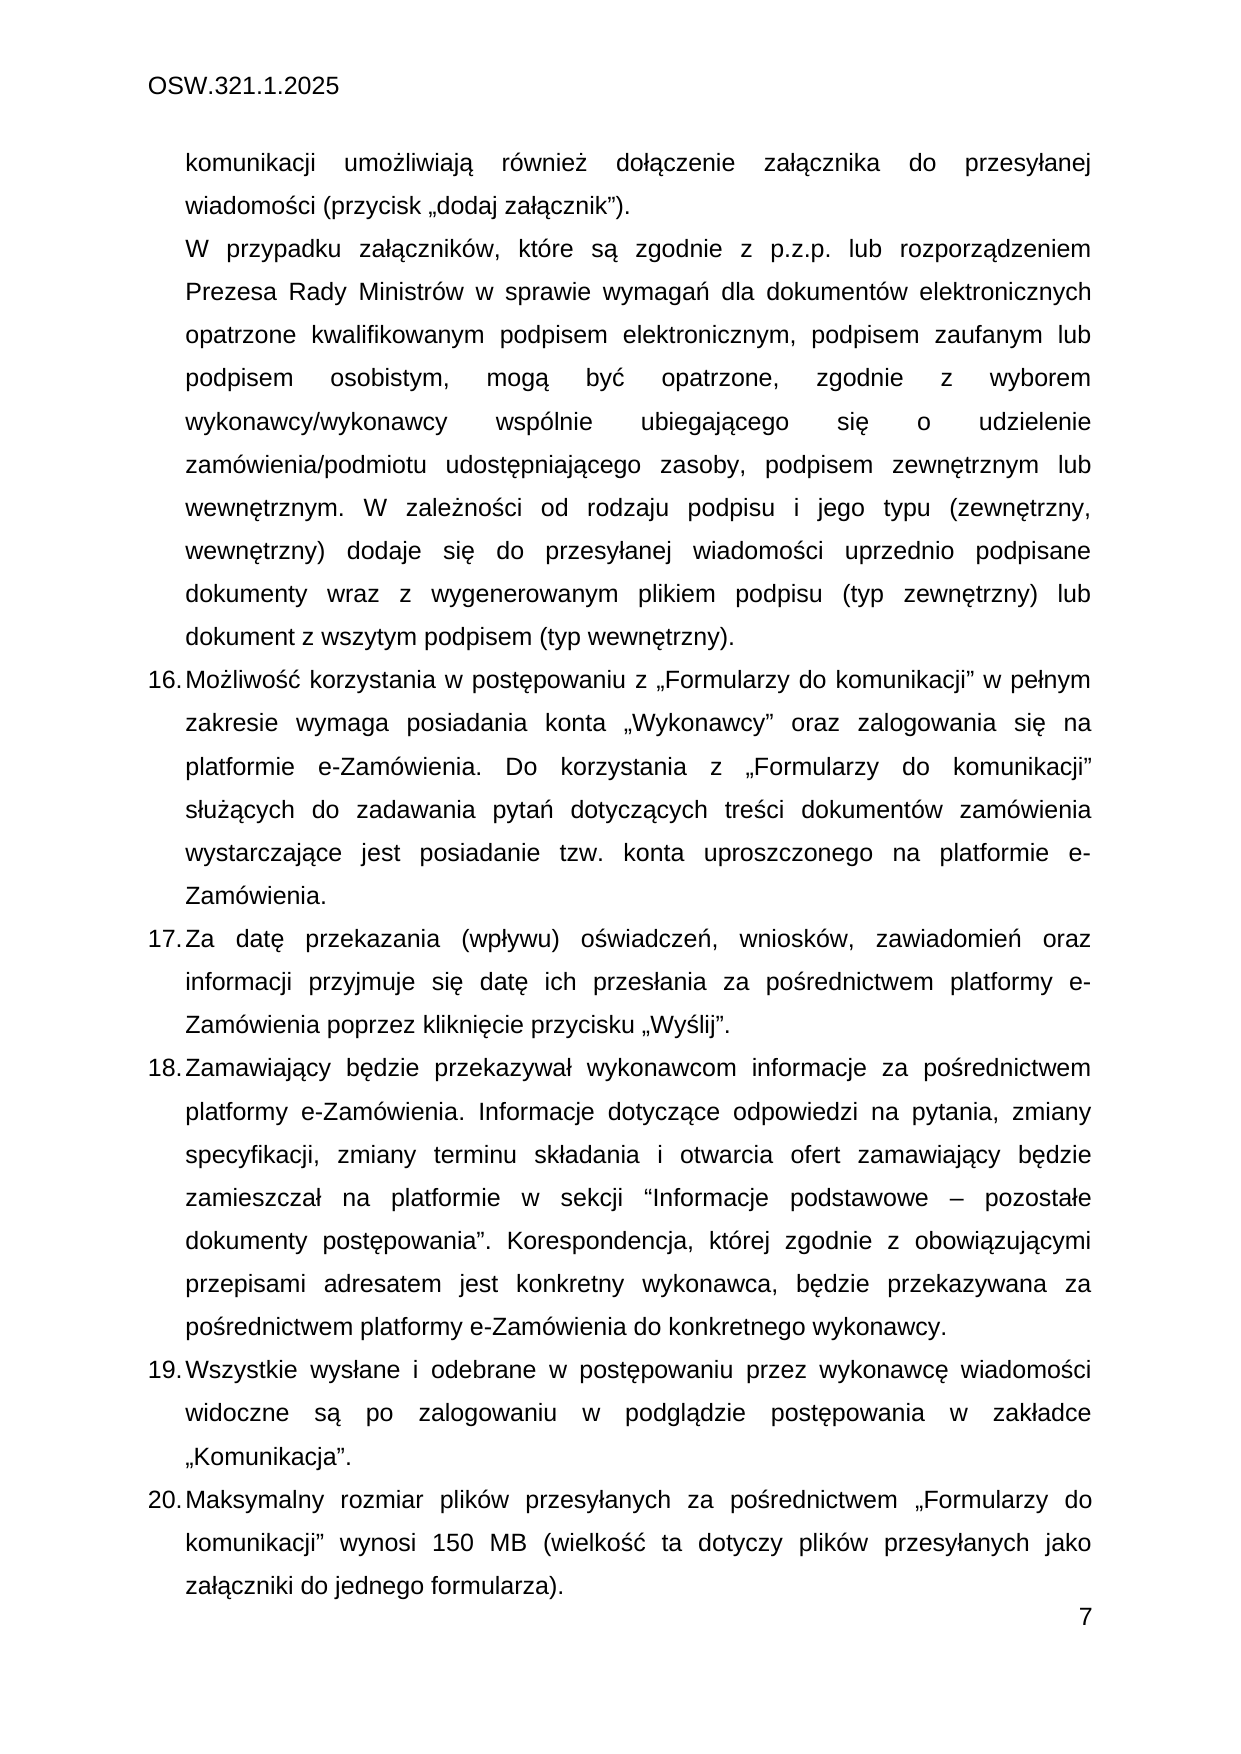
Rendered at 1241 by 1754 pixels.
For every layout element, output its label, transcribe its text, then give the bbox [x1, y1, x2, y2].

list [148, 148, 1092, 219]
list Za datę przekazania (wpływu) oświadczeń, wniosków, zawiadomień oraz informacji przyjmuje się datę ich przesłania za pośrednictwem platformy e-Zamówienia poprzez kliknięcie przycisku „Wyślij”. [148, 924, 1092, 1039]
list W przypadku załączników, które są zgodnie z p.z.p. lub rozporządzeniem Prezesa Rady Ministrów w sprawie wymagań dla dokumentów elektronicznych opatrzone kwalifikowanym podpisem elektronicznym, podpisem zaufanym lub podpisem osobistym, mogą być opatrzone, zgodnie z wyborem wykonawcy/wykonawcy wspólnie ubiegającego się o udzielenie zamówienia/podmiotu udostępniającego zasoby, podpisem zewnętrznym lub wewnętrznym. W zależności od rodzaju podpisu i jego typu (zewnętrzny, wewnętrzny) dodaje się do przesyłanej wiadomości uprzednio podpisane dokumenty wraz z wygenerowanym plikiem podpisu (typ zewnętrzny) lub dokument z wszytym podpisem (typ wewnętrzny). [185, 234, 1092, 651]
list Maksymalny rozmiar plików przesyłanych za pośrednictwem „Formularzy do komunikacji” wynosi 150 MB (wielkość ta dotyczy plików przesyłanych jako załączniki do jednego formularza). [148, 1484, 1092, 1599]
list Możliwość korzystania w postępowaniu z „Formularzy do komunikacji” w pełnym zakresie wymaga posiadania konta „Wykonawcy” oraz zalogowania się na platformie e-Zamówienia. Do korzystania z „Formularzy do komunikacji” służących do zadawania pytań dotyczących treści dokumentów zamówienia wystarczające jest posiadanie tzw. konta uproszczonego na platformie e-Zamówienia. [148, 665, 1092, 909]
list Zamawiający będzie przekazywał wykonawcom informacje za pośrednictwem platformy e-Zamówienia. Informacje dotyczące odpowiedzi na pytania, zmiany specyfikacji, zmiany terminu składania i otwarcia ofert zamawiający będzie zamieszczał na platformie w sekcji “Informacje podstawowe – pozostałe dokumenty postępowania”. Korespondencja, której zgodnie z obowiązującymi przepisami adresatem jest konkretny wykonawca, będzie przekazywana za pośrednictwem platformy e-Zamówienia do konkretnego wykonawcy. [148, 1053, 1092, 1341]
list Wszystkie wysłane i odebrane w postępowaniu przez wykonawcę wiadomości widoczne są po zalogowaniu w podglądzie postępowania w zakładce „Komunikacja”. [148, 1355, 1092, 1470]
